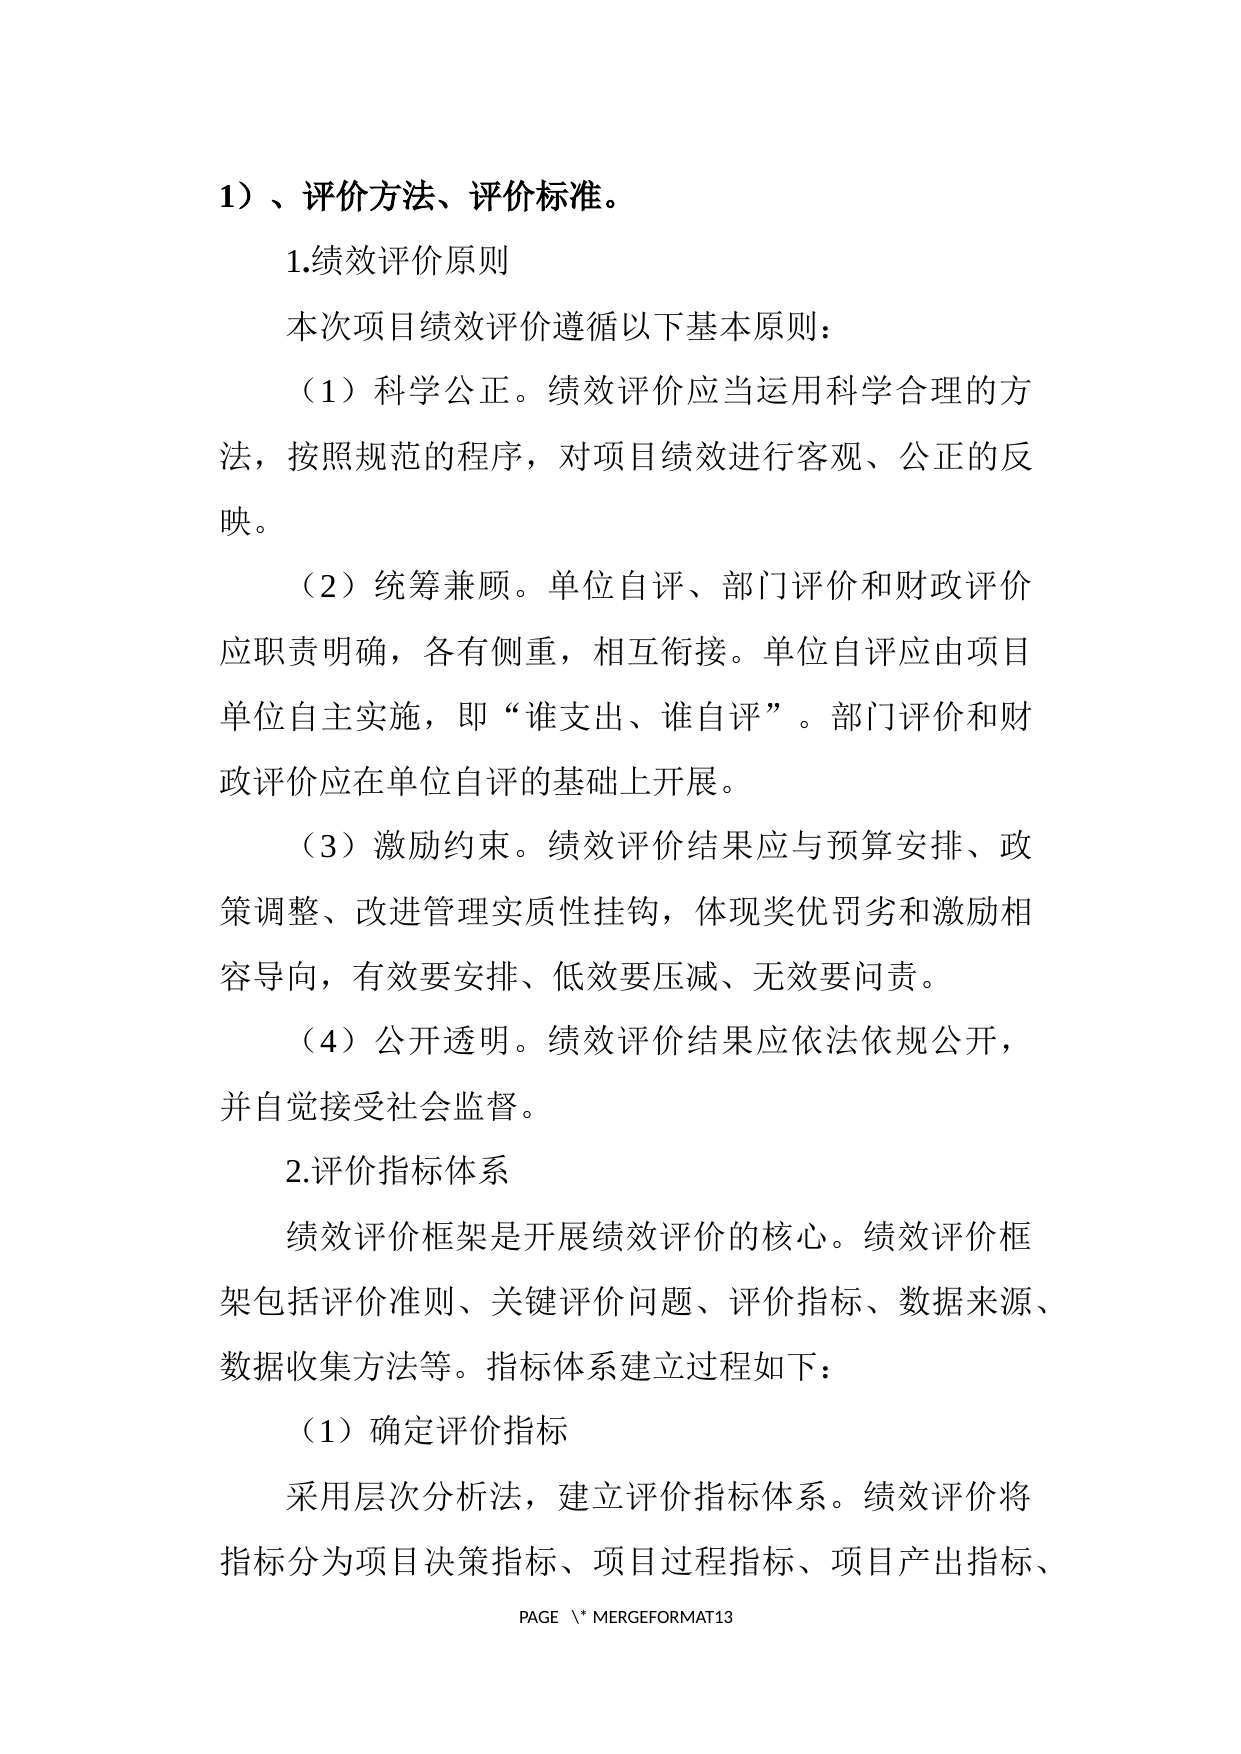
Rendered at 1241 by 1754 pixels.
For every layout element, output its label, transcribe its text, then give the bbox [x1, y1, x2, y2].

text 本次项目绩效评价遵循以下基本原则： [218, 292, 1033, 357]
title （3）激励约束。绩效评价结果应与预算安排、政策调整、改进管理实质性挂钩，体现奖优罚劣和激励相容导向，有效要安排、低效要压减、无效要问责。 [218, 812, 1033, 1007]
title 2.评价指标体系 [218, 1137, 1033, 1202]
title （4）公开透明。绩效评价结果应依法依规公开，并自觉接受社会监督。 [218, 1007, 1033, 1137]
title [218, 1462, 1033, 1592]
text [218, 162, 1033, 227]
title （2）统筹兼顾。单位自评、部门评价和财政评价应职责明确，各有侧重，相互衔接。单位自评应由项目单位自主实施，即“谁支出、谁自评”。部门评价和财政评价应在单位自评的基础上开展。 [218, 552, 1033, 812]
title （1）科学公正。绩效评价应当运用科学合理的方法，按照规范的程序，对项目绩效进行客观、公正的反映。 [218, 357, 1033, 552]
title 绩效评价框架是开展绩效评价的核心。绩效评价框架包括评价准则、关键评价问题、评价指标、数据来源、数据收集方法等。指标体系建立过程如下： [218, 1202, 1033, 1397]
title 1.绩效评价原则 [218, 227, 1033, 292]
title （1）确定评价指标 [218, 1397, 1033, 1462]
